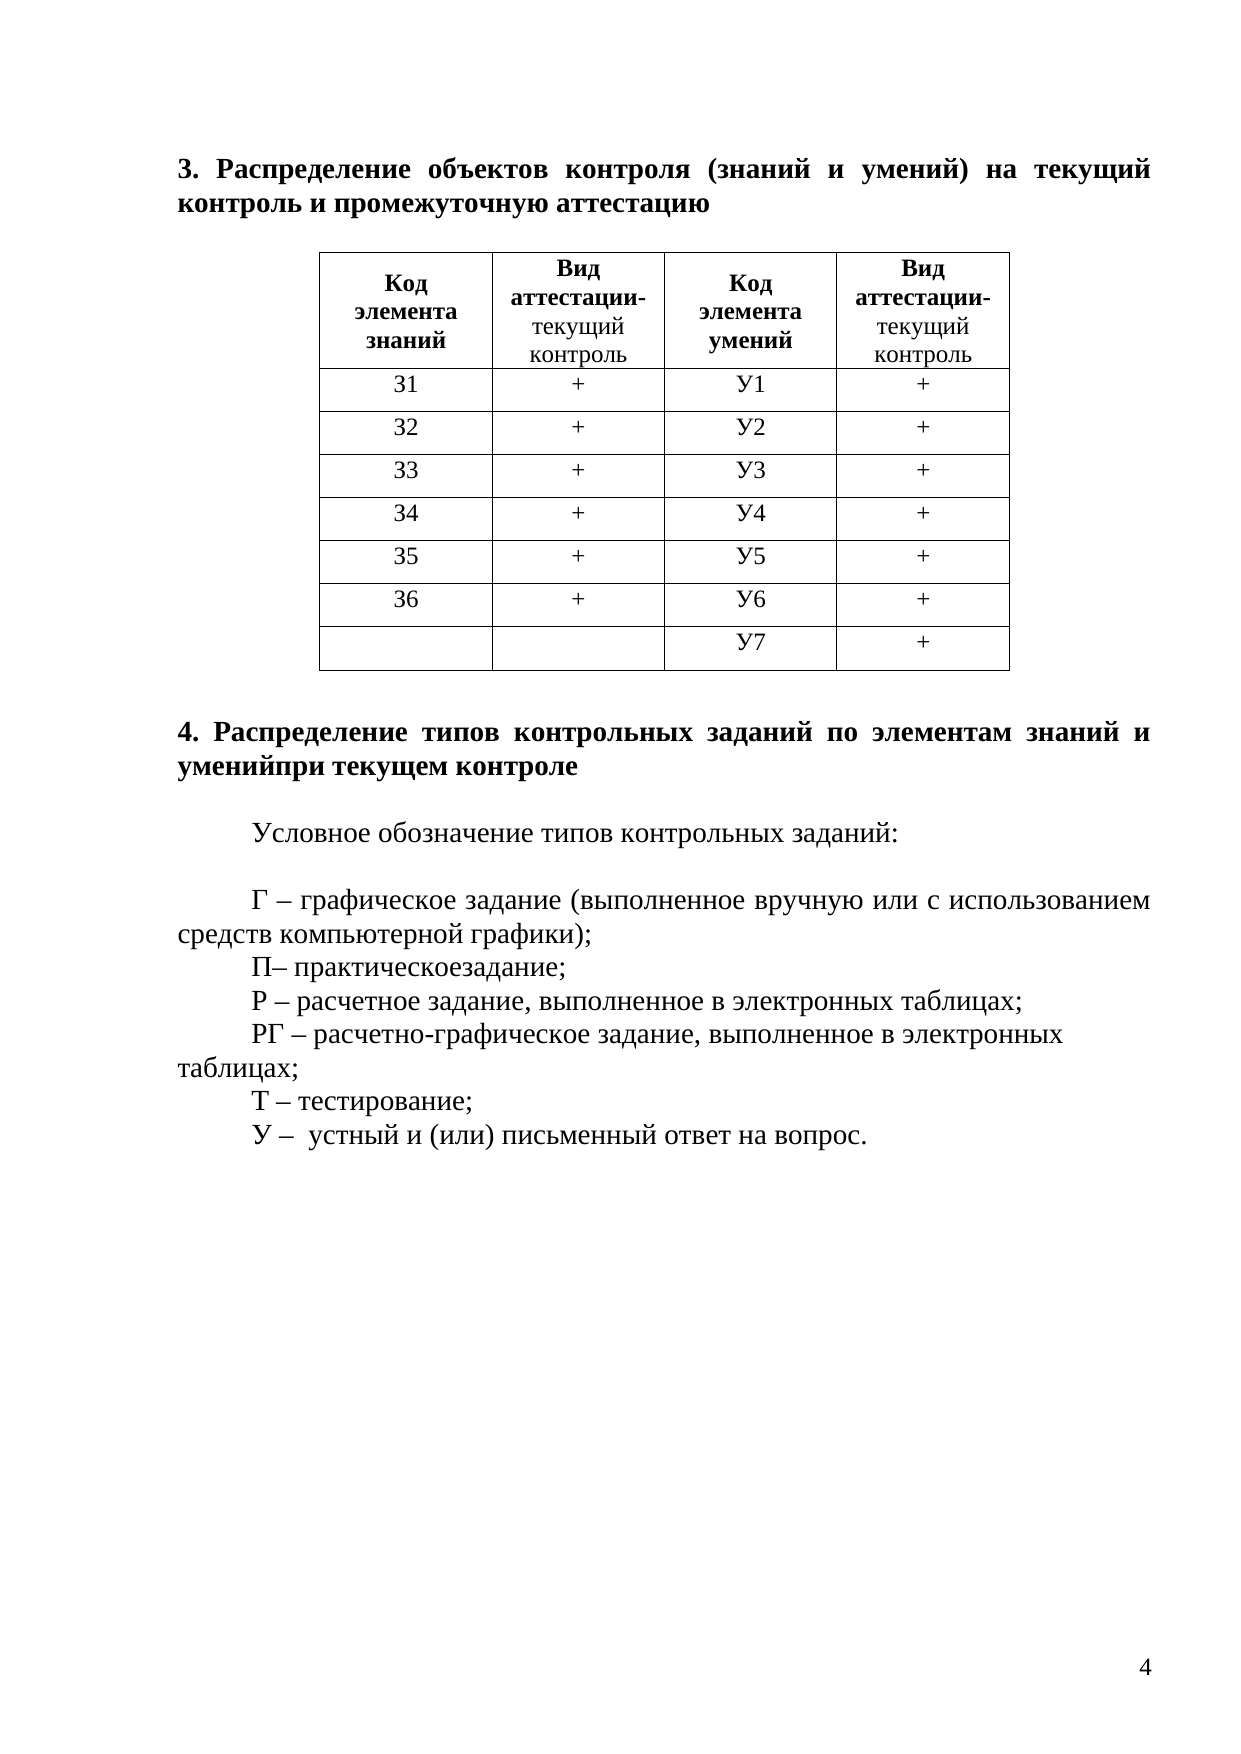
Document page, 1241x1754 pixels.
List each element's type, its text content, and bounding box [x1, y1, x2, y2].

table_cell У7 [665, 627, 836, 670]
table_header Вид аттестации- текущий контроль [493, 253, 664, 368]
table_cell [493, 627, 664, 670]
table_header Код элемента знаний [320, 253, 492, 368]
table_cell З6 [320, 584, 492, 626]
table_cell З2 [320, 412, 492, 454]
table_cell + [493, 369, 664, 411]
table_cell З5 [320, 541, 492, 583]
table_header Код элемента умений [665, 253, 836, 368]
text 4. Распределение типов контрольных заданий по элементам знаний и уменийпри текущем контроле [177, 714, 1152, 782]
table_cell + [837, 369, 1009, 411]
text У – устный и (или) письменный ответ на вопрос. [177, 1117, 1152, 1151]
table_cell У5 [665, 541, 836, 583]
table_cell + [493, 541, 664, 583]
table_cell З4 [320, 498, 492, 540]
table_cell З3 [320, 455, 492, 497]
text Условное обозначение типов контрольных заданий: [177, 815, 1152, 849]
table_cell + [837, 412, 1009, 454]
table_cell У2 [665, 412, 836, 454]
table_cell У4 [665, 498, 836, 540]
table_cell + [493, 584, 664, 626]
text Г – графическое задание (выполненное вручную или с использованием средств компьютерной графики); [177, 882, 1152, 949]
text Т – тестирование; [177, 1083, 1152, 1117]
table_cell [320, 627, 492, 670]
table_cell + [837, 584, 1009, 626]
table_cell У1 [665, 369, 836, 411]
table_cell + [837, 627, 1009, 670]
table_cell + [493, 412, 664, 454]
table_cell У3 [665, 455, 836, 497]
table_cell + [493, 455, 664, 497]
text П– практическоезадание; [177, 949, 1152, 983]
table_cell + [837, 541, 1009, 583]
text РГ – расчетно-графическое задание, выполненное в электронных таблицах; [177, 1016, 1152, 1083]
text Р – расчетное задание, выполненное в электронных таблицах; [177, 983, 1152, 1016]
table_cell + [493, 498, 664, 540]
table_cell З1 [320, 369, 492, 411]
table_cell + [837, 498, 1009, 540]
table_cell + [837, 455, 1009, 497]
table_header Вид аттестации- текущий контроль [837, 253, 1009, 368]
table_cell У6 [665, 584, 836, 626]
text 3. Распределение объектов контроля (знаний и умений) на текущий контроль и промежуточную аттестацию [177, 152, 1152, 219]
